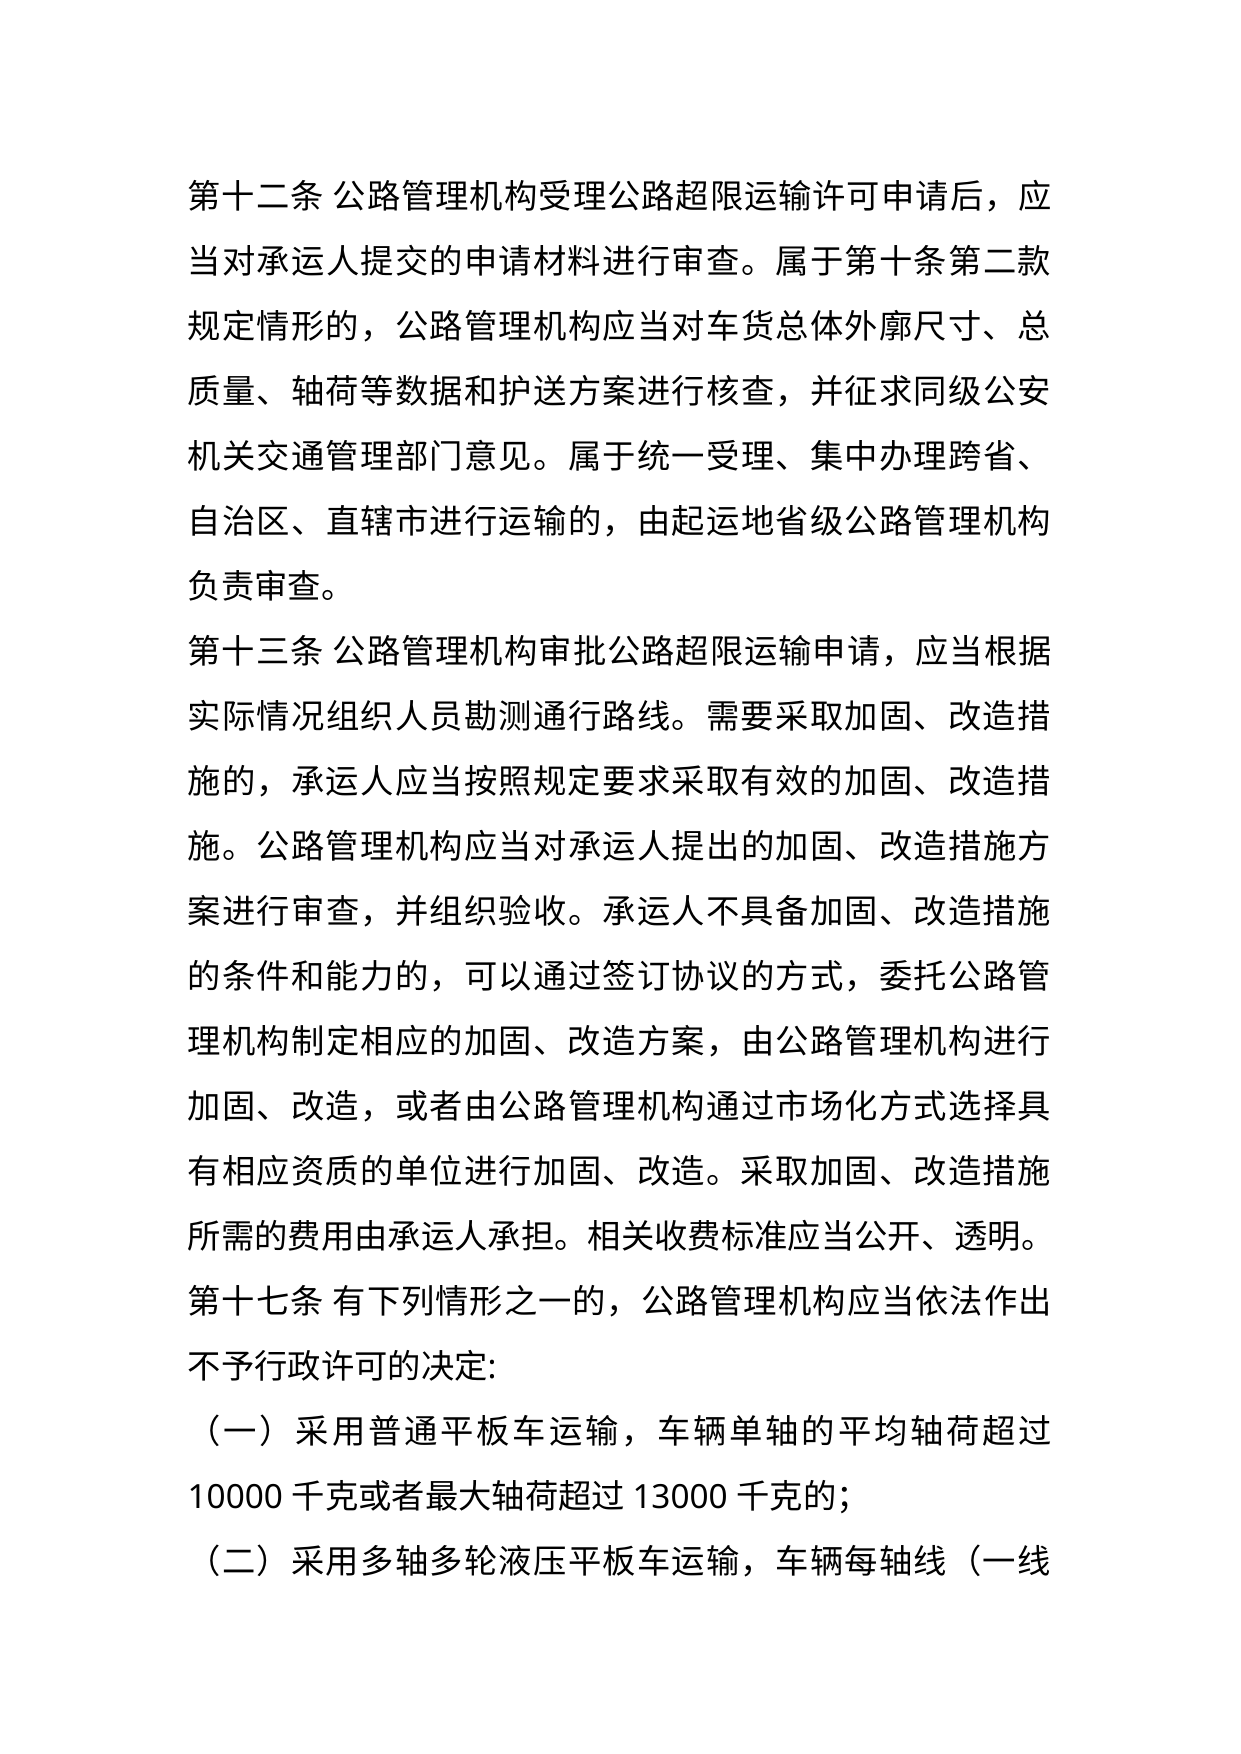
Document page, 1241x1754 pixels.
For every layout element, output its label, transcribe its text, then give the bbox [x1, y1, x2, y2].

text （一）采用普通平板车运输，车辆单轴的平均轴荷超过 10000 千克或者最大轴荷超过 13000 千克的； [187, 1397, 1053, 1527]
text 第十七条 有下列情形之一的，公路管理机构应当依法作出不予行政许可的决定: [187, 1267, 1053, 1397]
text 第十二条 公路管理机构受理公路超限运输许可申请后，应当对承运人提交的申请材料进行审查。属于第十条第二款规定情形的，公路管理机构应当对车货总体外廓尺寸、总质量、轴荷等数据和护送方案进行核查，并征求同级公安机关交通管理部门意见。属于统一受理、集中办理跨省、自治区、直辖市进行运输的，由起运地省级公路管理机构负责审查。 [187, 162, 1053, 617]
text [187, 1527, 1053, 1592]
text 第十三条 公路管理机构审批公路超限运输申请，应当根据实际情况组织人员勘测通行路线。需要采取加固、改造措施的，承运人应当按照规定要求采取有效的加固、改造措施。公路管理机构应当对承运人提出的加固、改造措施方案进行审查，并组织验收。承运人不具备加固、改造措施的条件和能力的，可以通过签订协议的方式，委托公路管理机构制定相应的加固、改造方案，由公路管理机构进行加固、改造，或者由公路管理机构通过市场化方式选择具有相应资质的单位进行加固、改造。采取加固、改造措施所需的费用由承运人承担。相关收费标准应当公开、透明。 [187, 617, 1053, 1267]
